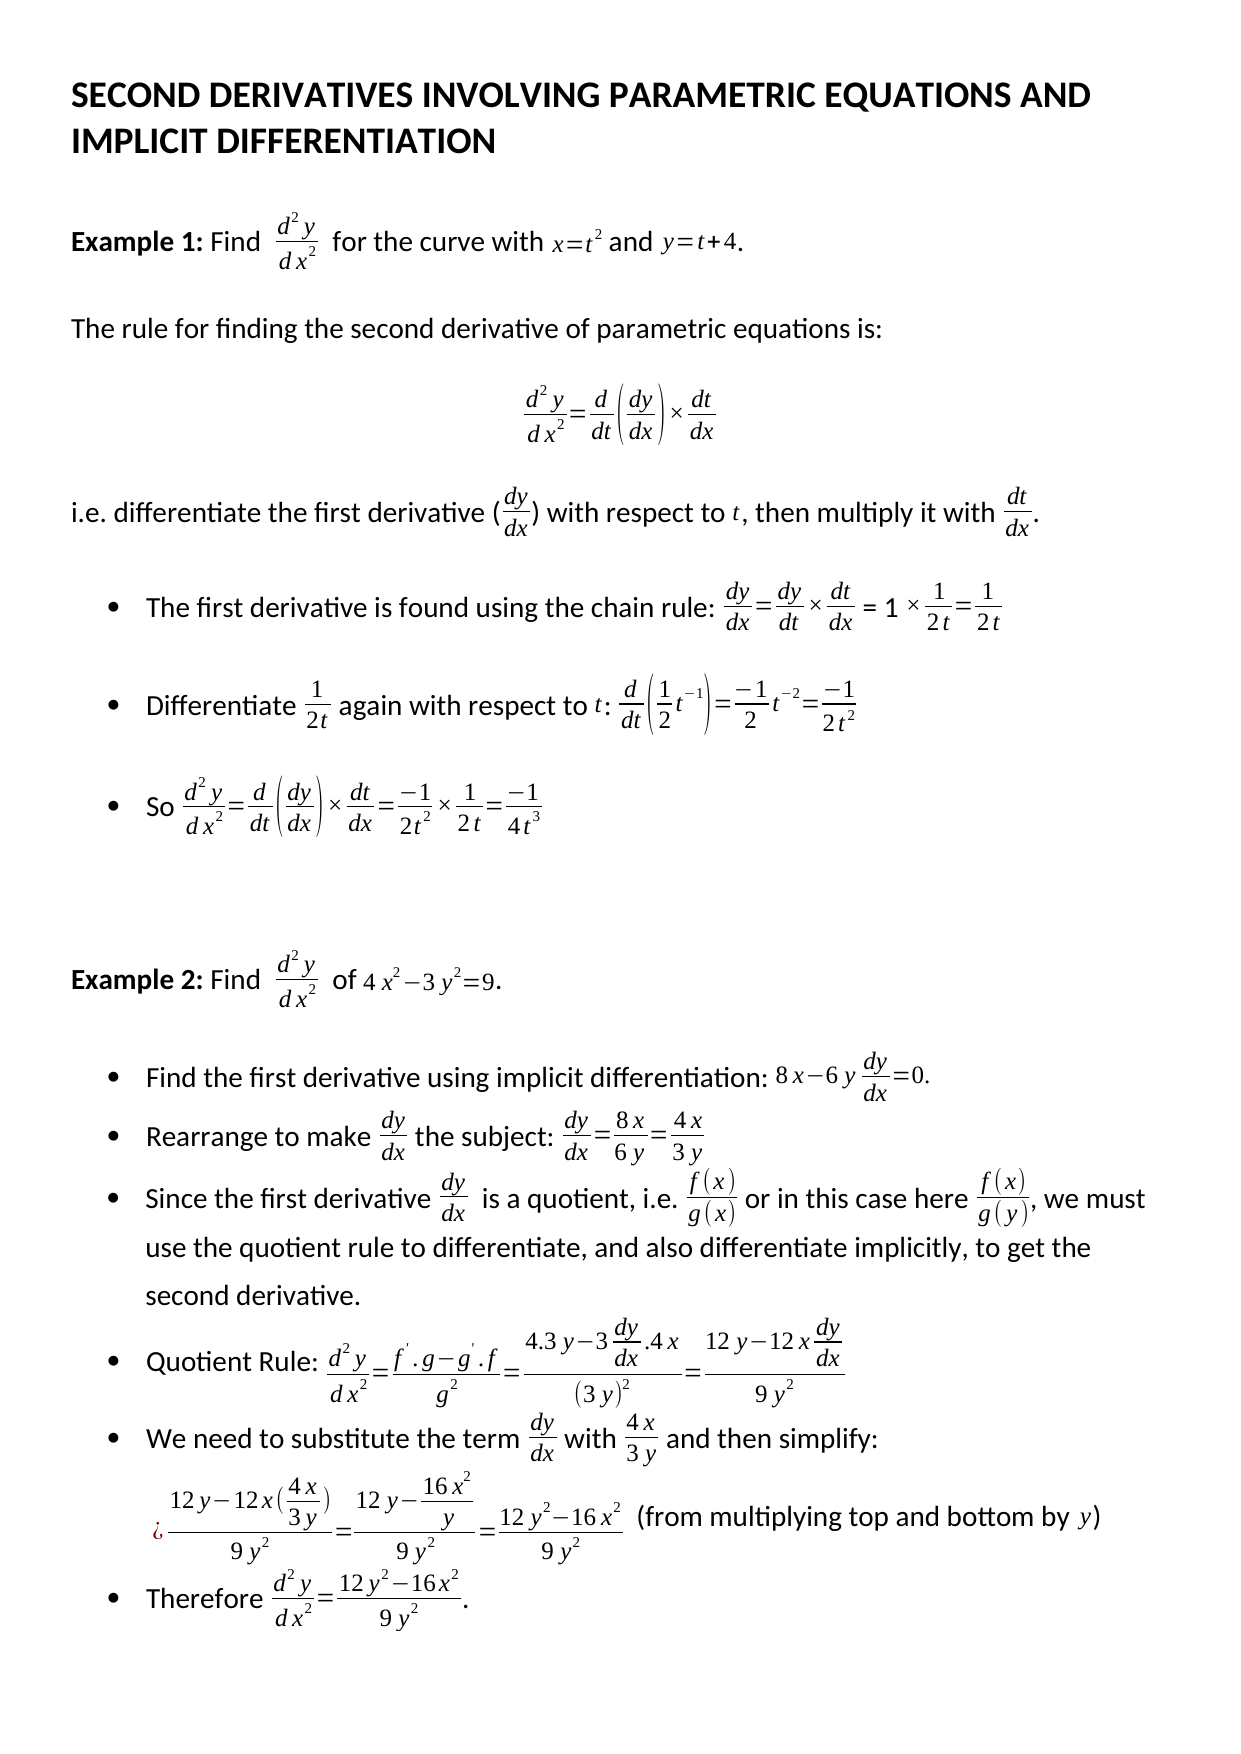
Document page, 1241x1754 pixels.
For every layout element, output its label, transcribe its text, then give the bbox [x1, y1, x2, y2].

list Therefore . [108, 1565, 1169, 1631]
list So [108, 773, 1169, 839]
text Example 2: Find of . [71, 946, 1169, 1012]
list We need to substitute the term with and then simplify: [108, 1409, 1169, 1468]
text SECOND DERIVATIVES INVOLVING PARAMETRIC EQUATIONS AND IMPLICIT DIFFERENTIATION [71, 71, 1169, 162]
list The first derivative is found using the chain rule: = 1 [108, 577, 1169, 636]
list Rearrange to make the subject: [108, 1107, 1169, 1166]
list (from multiplying top and bottom by ) [146, 1468, 1169, 1565]
list Differentiate again with respect to : [108, 672, 1169, 738]
text i.e. differentiate the first derivative () with respect to , then multiply it with . [71, 483, 1169, 542]
text Example 1: Find for the curve with and . [71, 208, 1169, 274]
list Quotient Rule: [108, 1313, 1169, 1409]
list Find the first derivative using implicit differentiation: [108, 1048, 1169, 1107]
list second derivative. [145, 1277, 1169, 1313]
list Since the first derivative is a quotient, i.e. or in this case here , we must use the quotient rule to differentiate, and also differentiate implicitly, to get the [108, 1166, 1169, 1265]
text The rule for finding the second derivative of parametric equations is: [71, 310, 1169, 346]
